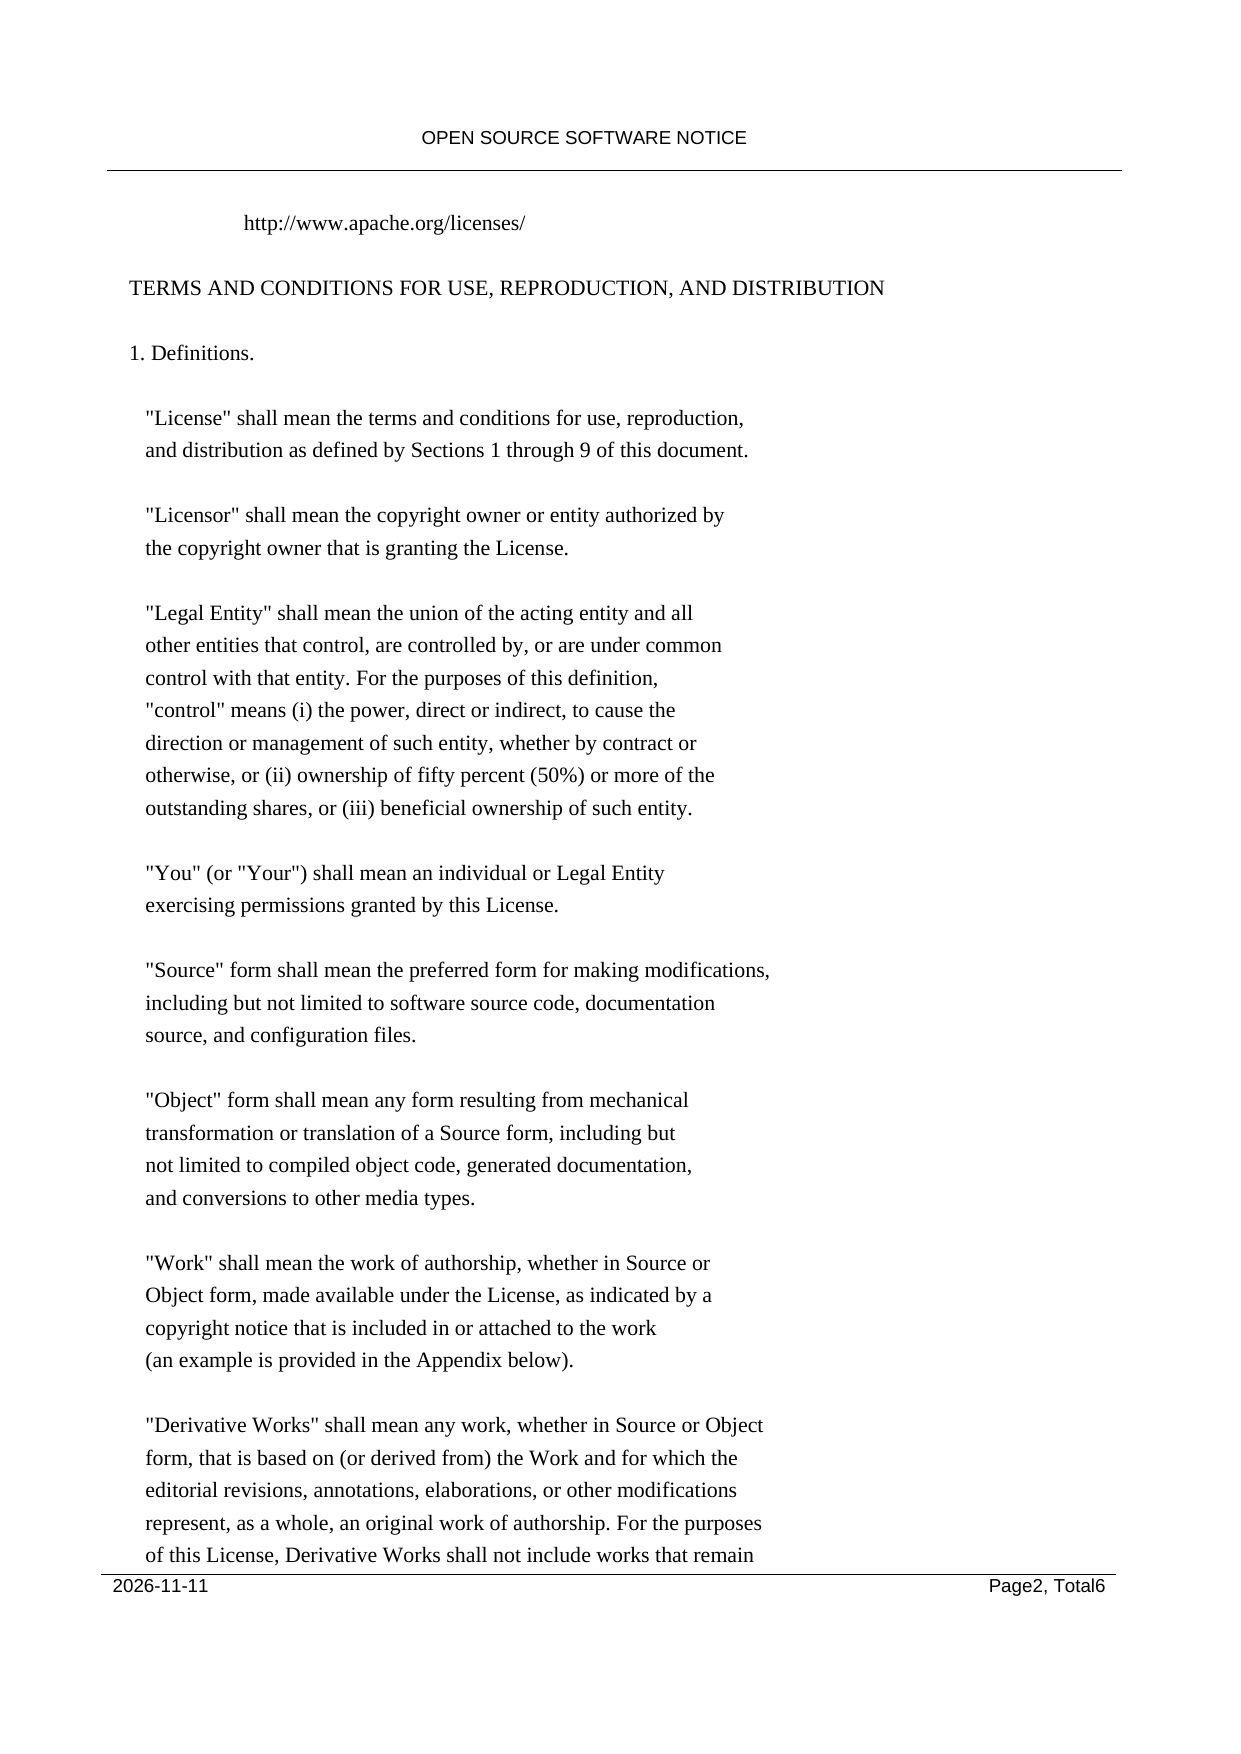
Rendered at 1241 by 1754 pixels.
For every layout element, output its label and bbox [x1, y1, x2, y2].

text [112, 206, 1128, 1571]
